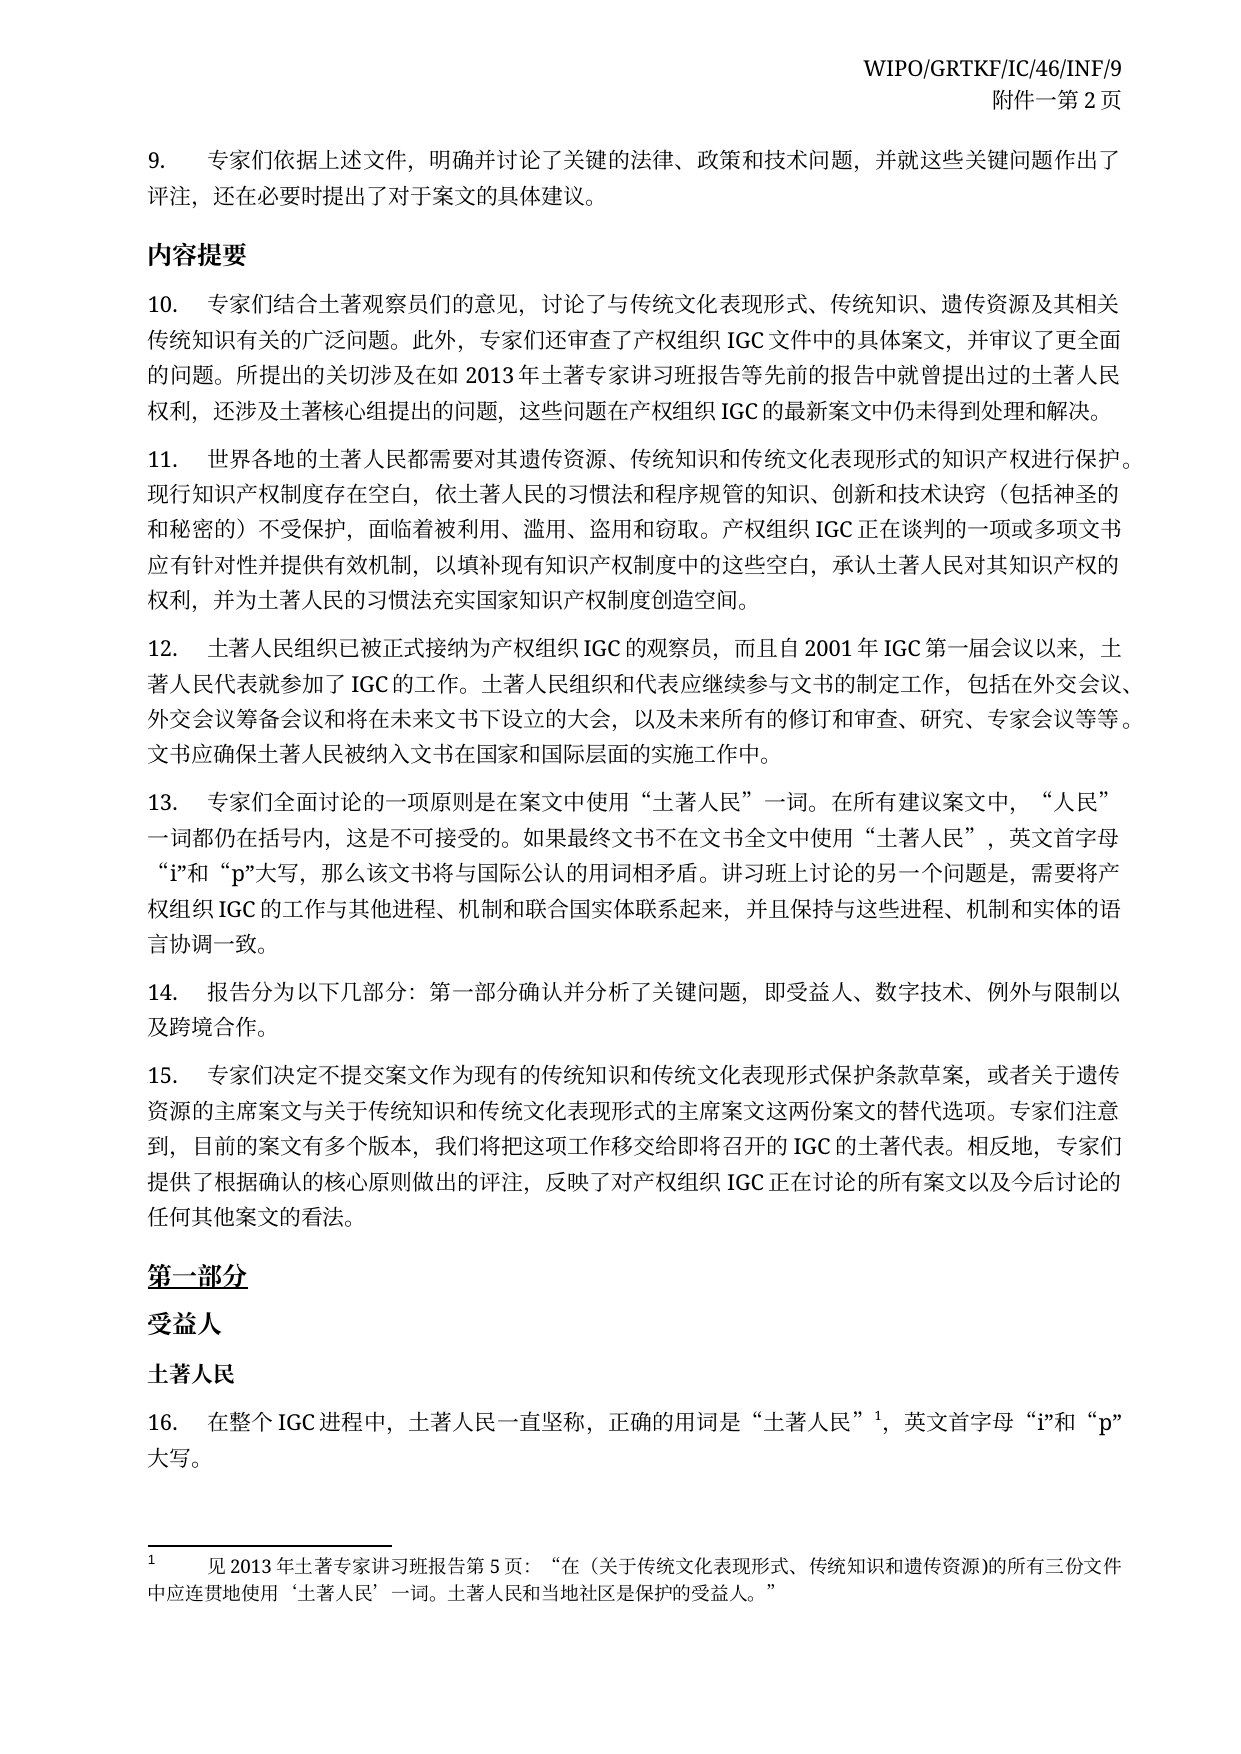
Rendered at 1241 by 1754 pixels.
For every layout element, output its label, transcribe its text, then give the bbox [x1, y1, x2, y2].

list 土著人民组织已被正式接纳为产权组织IGC的观察员，而且自2001年IGC第一届会议以来，土著人民代表就参加了IGC的工作。土著人民组织和代表应继续参与文书的制定工作，包括在外交会议、外交会议筹备会议和将在未来文书下设立的大会，以及未来所有的修订和审查、研究、专家会议等等。文书应确保土著人民被纳入文书在国家和国际层面的实施工作中。 [148, 627, 1122, 769]
list 在整个IGC进程中，土著人民一直坚称，正确的用词是“土著人民”，英文首字母“i”和“p”大写。 [148, 1401, 1122, 1472]
list 专家们全面讨论的一项原则是在案文中使用“土著人民”一词。在所有建议案文中，“人民”一词都仍在括号内，这是不可接受的。如果最终文书不在文书全文中使用“土著人民”，英文首字母“i”和“p”大写，那么该文书将与国际公认的用词相矛盾。讲习班上讨论的另一个问题是，需要将产权组织IGC的工作与其他进程、机制和联合国实体联系起来，并且保持与这些进程、机制和实体的语言协调一致。 [148, 782, 1122, 959]
text 内容提要 [148, 235, 1122, 271]
list 专家们结合土著观察员们的意见，讨论了与传统文化表现形式、传统知识、遗传资源及其相关传统知识有关的广泛问题。此外，专家们还审查了产权组织IGC文件中的具体案文，并审议了更全面的问题。所提出的关切涉及在如2013年土著专家讲习班报告等先前的报告中就曾提出过的土著人民权利，还涉及土著核心组提出的问题，这些问题在产权组织IGC的最新案文中仍未得到处理和解决。 [148, 284, 1122, 425]
list 专家们依据上述文件，明确并讨论了关键的法律、政策和技术问题，并就这些关键问题作出了评注，还在必要时提出了对于案文的具体建议。 [148, 139, 1122, 210]
text 受益人 [148, 1305, 1122, 1341]
list 专家们决定不提交案文作为现有的传统知识和传统文化表现形式保护条款草案，或者关于遗传资源的主席案文与关于传统知识和传统文化表现形式的主席案文这两份案文的替代选项。专家们注意到，目前的案文有多个版本，我们将把这项工作移交给即将召开的IGC的土著代表。相反地，专家们提供了根据确认的核心原则做出的评注，反映了对产权组织IGC正在讨论的所有案文以及今后讨论的任何其他案文的看法。 [148, 1054, 1122, 1232]
list 报告分为以下几部分：第一部分确认并分析了关键问题，即受益人、数字技术、例外与限制以及跨境合作。 [148, 971, 1122, 1042]
list 世界各地的土著人民都需要对其遗传资源、传统知识和传统文化表现形式的知识产权进行保护。现行知识产权制度存在空白，依土著人民的习惯法和程序规管的知识、创新和技术诀窍（包括神圣的和秘密的）不受保护，面临着被利用、滥用、盗用和窃取。产权组织IGC正在谈判的一项或多项文书应有针对性并提供有效机制，以填补现有知识产权制度中的这些空白，承认土著人民对其知识产权的权利，并为土著人民的习惯法充实国家知识产权制度创造空间。 [148, 438, 1122, 615]
text 第一部分 [148, 1257, 1122, 1293]
text 土著人民 [148, 1353, 1122, 1389]
